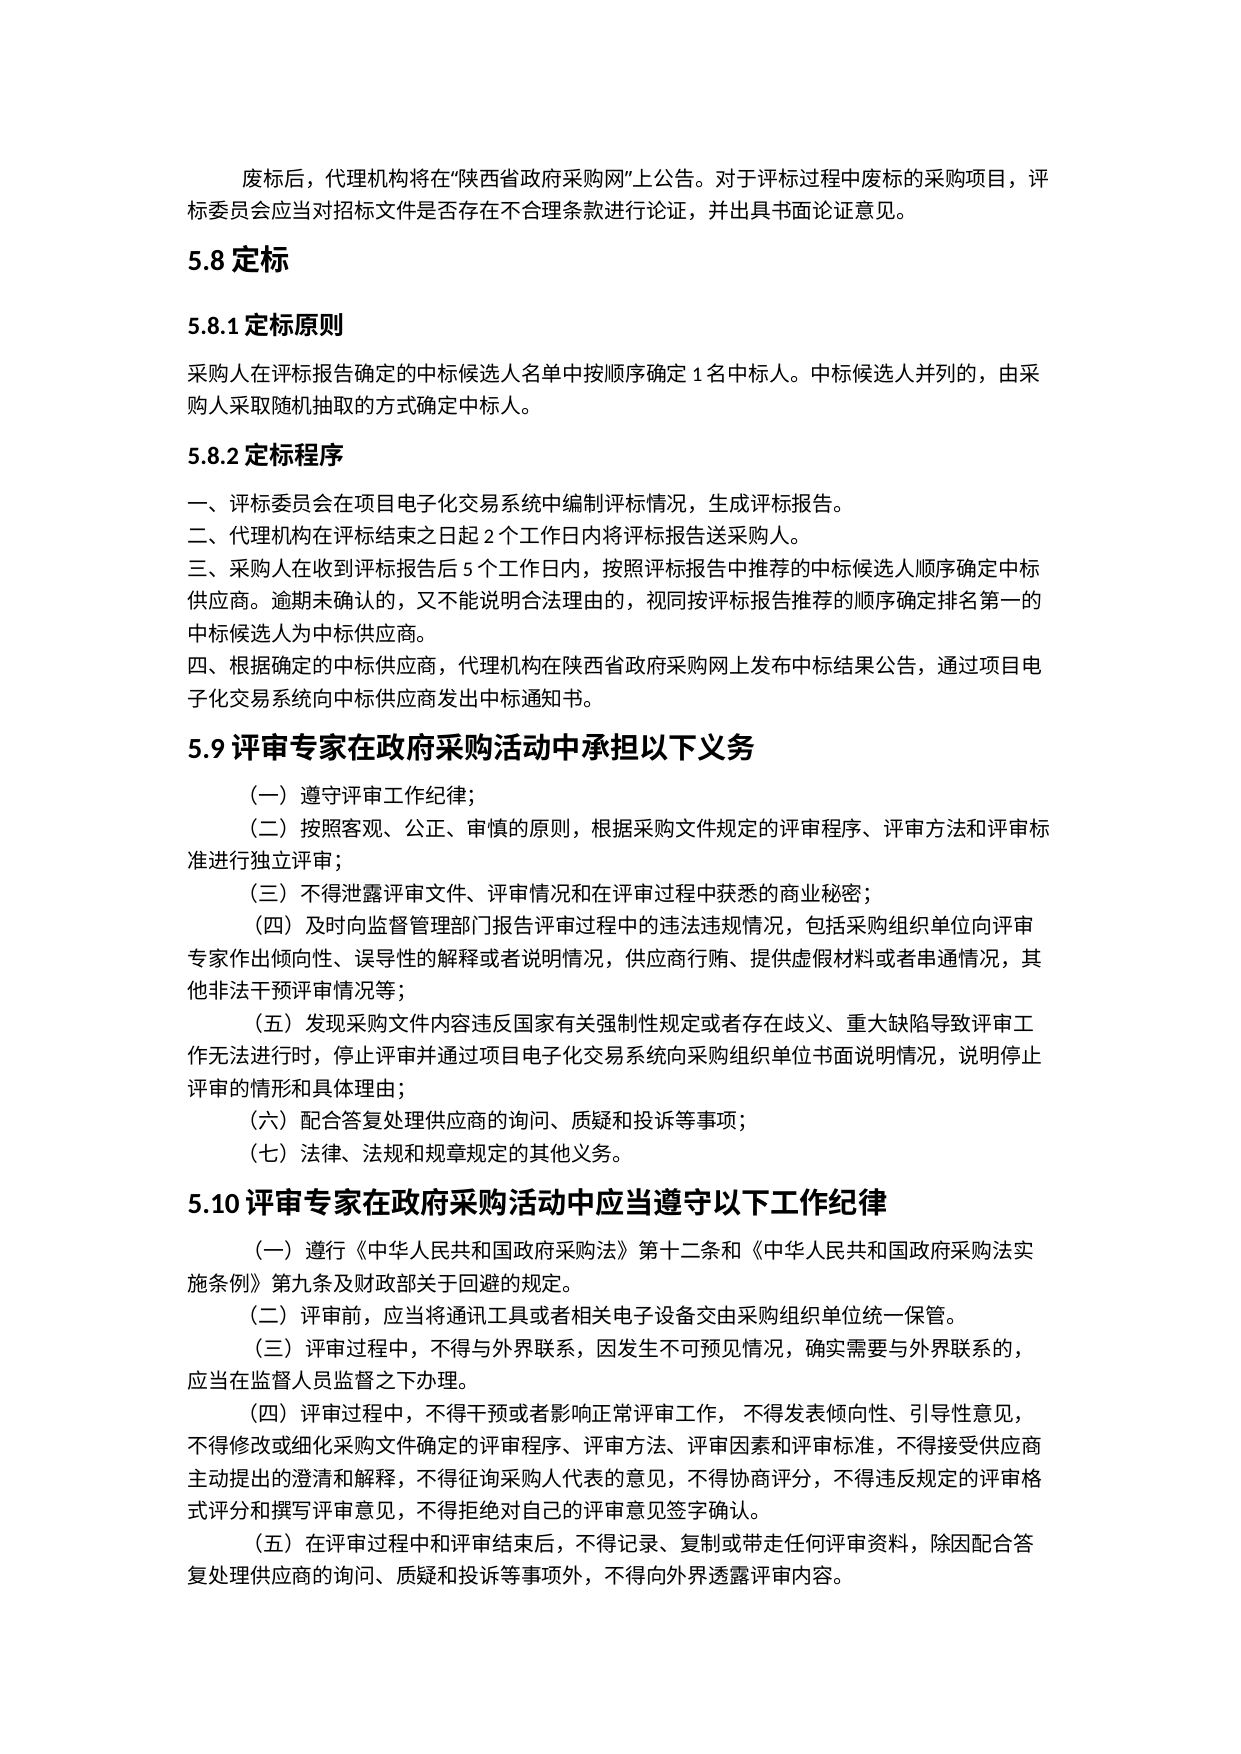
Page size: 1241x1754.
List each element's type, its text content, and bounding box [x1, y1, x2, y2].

text 5.8.1 定标原则 [187, 292, 1053, 357]
text （四）评审过程中，不得干预或者影响正常评审工作， 不得发表倾向性、引导性意见，不得修改或细化采购文件确定的评审程序、评审方法、评审因素和评审标准，不得接受供应商主动提出的澄清和解释，不得征询采购人代表的意见，不得协商评分，不得违反规定的评审格式评分和撰写评审意见，不得拒绝对自己的评审意见签字确认。 [187, 1397, 1053, 1527]
text （六）配合答复处理供应商的询问、质疑和投诉等事项； [187, 1104, 1053, 1137]
text （三）评审过程中，不得与外界联系，因发生不可预见情况，确实需要与外界联系的，应当在监督人员监督之下办理。 [187, 1332, 1053, 1397]
text 5.8.2定标程序 [187, 422, 1053, 487]
text 5.9评审专家在政府采购活动中承担以下义务 [187, 714, 1053, 779]
text 三、采购人在收到评标报告后5个工作日内，按照评标报告中推荐的中标候选人顺序确定中标供应商。逾期未确认的，又不能说明合法理由的，视同按评标报告推荐的顺序确定排名第一的中标候选人为中标供应商。 [187, 552, 1053, 649]
text 5.10评审专家在政府采购活动中应当遵守以下工作纪律 [187, 1169, 1053, 1234]
text 采购人在评标报告确定的中标候选人名单中按顺序确定1名中标人。中标候选人并列的，由采购人采取随机抽取的方式确定中标人。 [187, 357, 1053, 422]
text 四、根据确定的中标供应商，代理机构在陕西省政府采购网上发布中标结果公告，通过项目电子化交易系统向中标供应商发出中标通知书。 [187, 649, 1053, 714]
text （七）法律、法规和规章规定的其他义务。 [187, 1137, 1053, 1169]
text （一）遵行《中华人民共和国政府采购法》第十二条和《中华人民共和国政府采购法实施条例》第九条及财政部关于回避的规定。 [187, 1234, 1053, 1299]
text （三）不得泄露评审文件、评审情况和在评审过程中获悉的商业秘密； [187, 877, 1053, 909]
text （五）发现采购文件内容违反国家有关强制性规定或者存在歧义、重大缺陷导致评审工作无法进行时，停止评审并通过项目电子化交易系统向采购组织单位书面说明情况，说明停止评审的情形和具体理由； [187, 1007, 1053, 1104]
text 一、评标委员会在项目电子化交易系统中编制评标情况，生成评标报告。 [187, 487, 1053, 519]
text （二）按照客观、公正、审慎的原则，根据采购文件规定的评审程序、评审方法和评审标准进行独立评审； [187, 812, 1053, 877]
text （四）及时向监督管理部门报告评审过程中的违法违规情况，包括采购组织单位向评审专家作出倾向性、误导性的解释或者说明情况，供应商行贿、提供虚假材料或者串通情况，其他非法干预评审情况等； [187, 909, 1053, 1007]
text （二）评审前，应当将通讯工具或者相关电子设备交由采购组织单位统一保管。 [187, 1299, 1053, 1332]
text 5.8定标 [187, 227, 1053, 292]
text 废标后，代理机构将在“陕西省政府采购网”上公告。对于评标过程中废标的采购项目，评标委员会应当对招标文件是否存在不合理条款进行论证，并出具书面论证意见。 [187, 162, 1053, 227]
text 二、代理机构在评标结束之日起2个工作日内将评标报告送采购人。 [187, 519, 1053, 552]
text （一）遵守评审工作纪律； [187, 779, 1053, 812]
text （五）在评审过程中和评审结束后，不得记录、复制或带走任何评审资料，除因配合答复处理供应商的询问、质疑和投诉等事项外，不得向外界透露评审内容。 [187, 1527, 1053, 1592]
